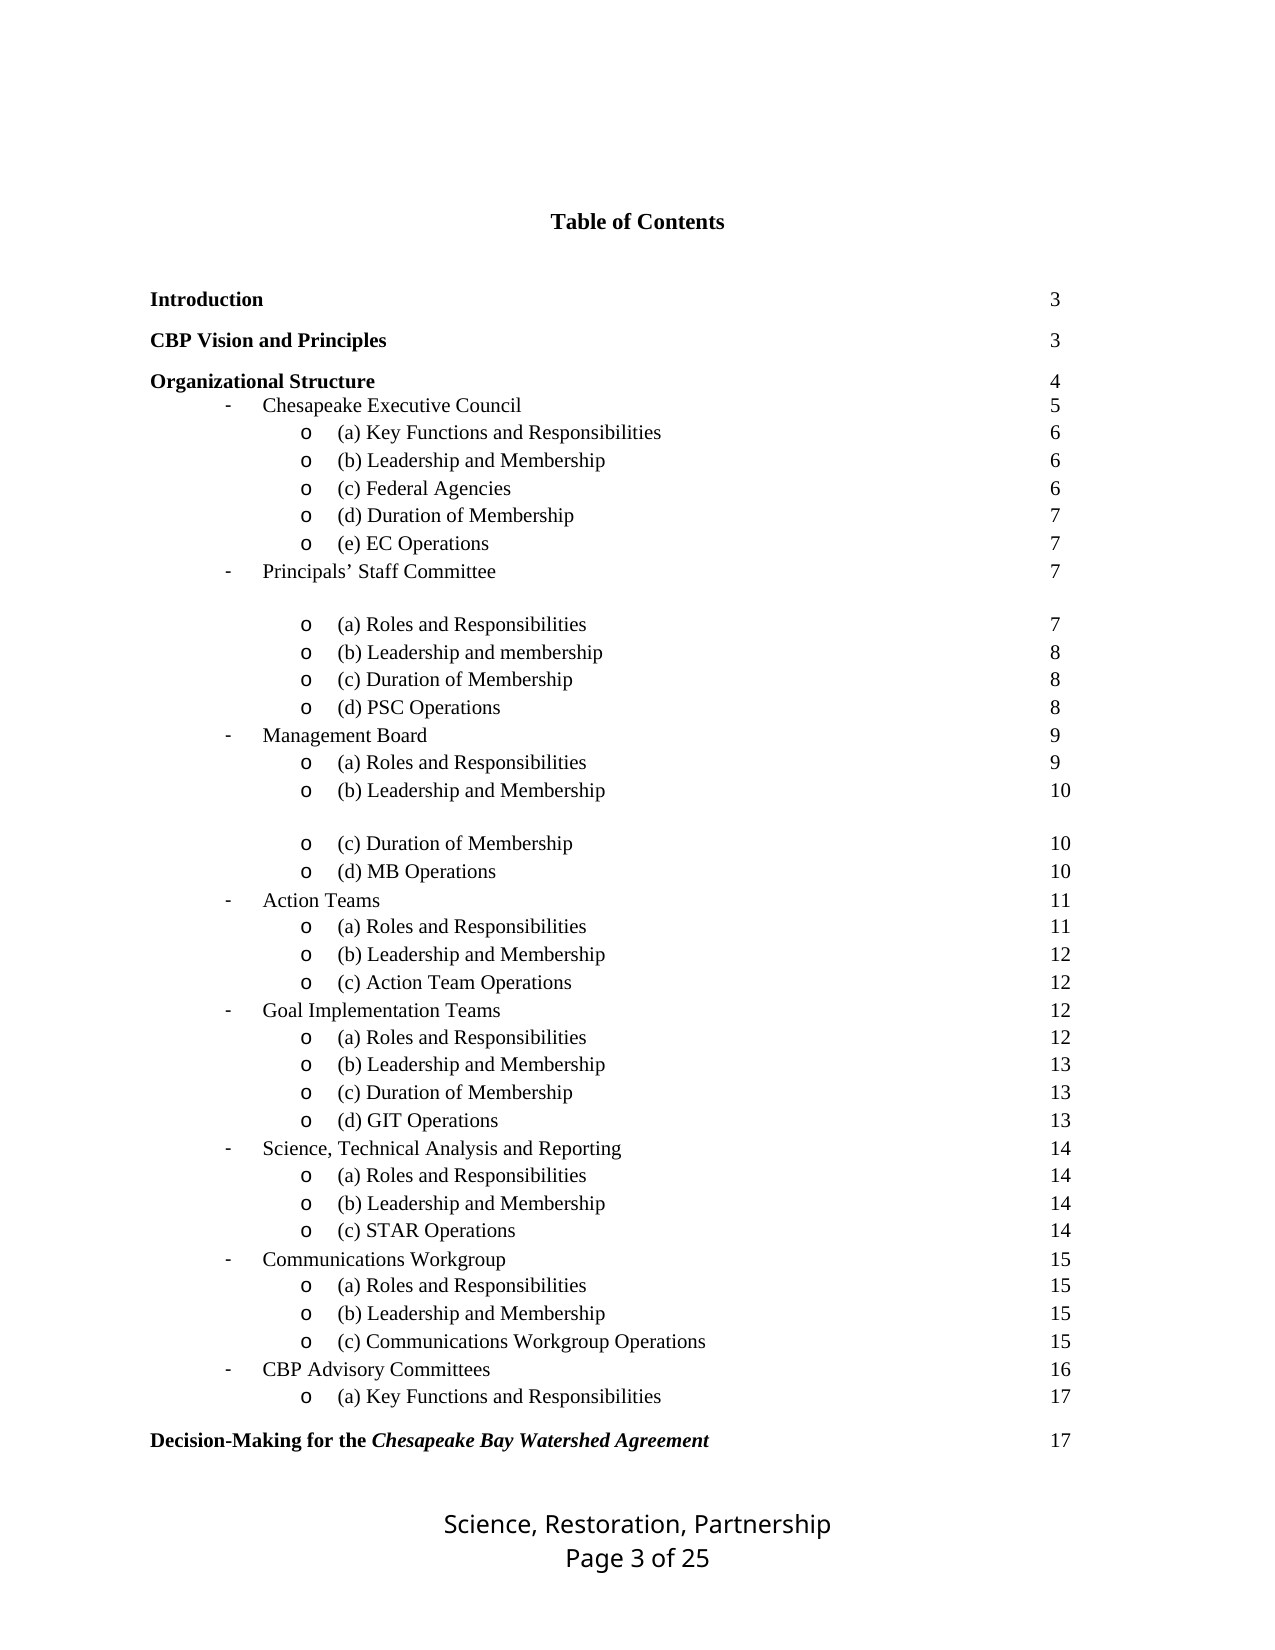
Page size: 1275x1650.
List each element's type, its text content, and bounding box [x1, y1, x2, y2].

list (a) Key Functions and Responsibilities 6 [300, 420, 1125, 446]
list (e) EC Operations 7 [300, 531, 1125, 557]
list (c) Communications Workgroup Operations 15 [300, 1329, 1125, 1354]
list (d) MB Operations 10 [300, 859, 1125, 885]
list (a) Roles and Responsibilities 11 [300, 914, 1125, 940]
list (c) Duration of Membership 10 [300, 831, 1125, 857]
list (a) Roles and Responsibilities 15 [300, 1273, 1125, 1299]
text Organizational Structure 4 [150, 369, 1125, 393]
text CBP Vision and Principles 3 [150, 328, 1125, 352]
list (c) STAR Operations 14 [300, 1218, 1125, 1244]
list (b) Leadership and Membership 12 [300, 942, 1125, 968]
list (b) Leadership and Membership 13 [300, 1052, 1125, 1078]
list (b) Leadership and membership 8 [300, 639, 1125, 665]
list (a) Roles and Responsibilities 7 [300, 612, 1125, 638]
text Introduction 3 [150, 287, 1125, 311]
list (d) PSC Operations 8 [300, 695, 1125, 721]
list (d) GIT Operations 13 [300, 1108, 1125, 1133]
list (a) Key Functions and Responsibilities 17 [300, 1384, 1125, 1410]
list Communications Workgroup 15 [225, 1246, 1125, 1271]
list (d) Duration of Membership 7 [300, 503, 1125, 529]
list (b) Leadership and Membership 15 [300, 1301, 1125, 1327]
list Science, Technical Analysis and Reporting 14 [225, 1136, 1125, 1161]
list CBP Advisory Committees 16 [225, 1357, 1125, 1382]
list Goal Implementation Teams 12 [225, 997, 1125, 1023]
list (b) Leadership and Membership 10 [300, 778, 1125, 829]
list Chesapeake Executive Council 5 [225, 393, 1125, 418]
list Management Board 9 [225, 723, 1125, 748]
list (a) Roles and Responsibilities 9 [300, 750, 1125, 776]
list (c) Duration of Membership 8 [300, 667, 1125, 693]
text Decision-Making for the Chesapeake Bay Watershed Agreement 17 [150, 1428, 1125, 1452]
list (c) Action Team Operations 12 [300, 969, 1125, 995]
list (a) Roles and Responsibilities 12 [300, 1025, 1125, 1050]
list (c) Duration of Membership 13 [300, 1080, 1125, 1106]
text Table of Contents [150, 208, 1125, 234]
list (b) Leadership and Membership 6 [300, 448, 1125, 473]
list (a) Roles and Responsibilities 14 [300, 1163, 1125, 1189]
list Principals’ Staff Committee 7 [225, 559, 1125, 610]
list (c) Federal Agencies 6 [300, 476, 1125, 501]
list (b) Leadership and Membership 14 [300, 1191, 1125, 1216]
list Action Teams 11 [225, 887, 1125, 912]
